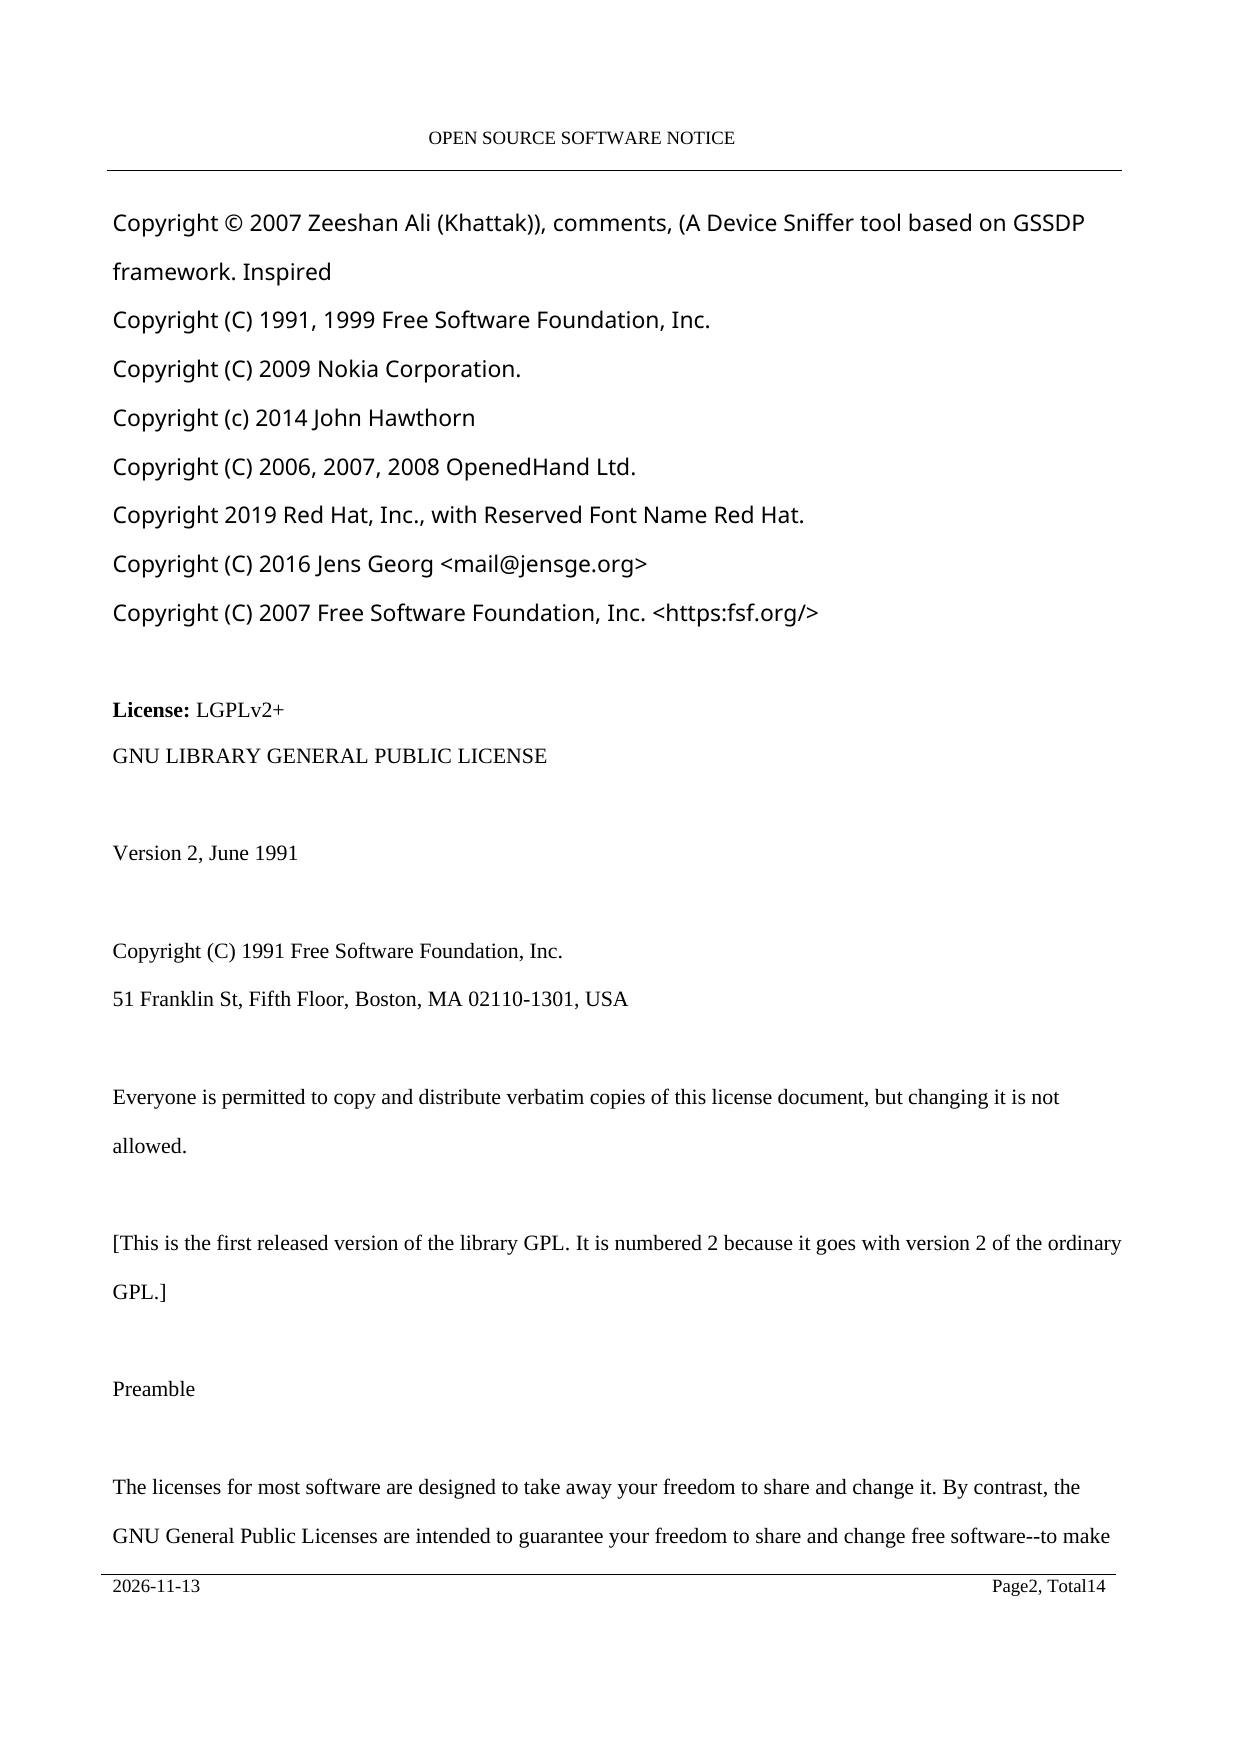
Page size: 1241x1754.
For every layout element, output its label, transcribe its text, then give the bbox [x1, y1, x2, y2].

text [112, 739, 1128, 1551]
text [112, 206, 1128, 678]
text License: LGPLv2+ [112, 694, 1128, 726]
